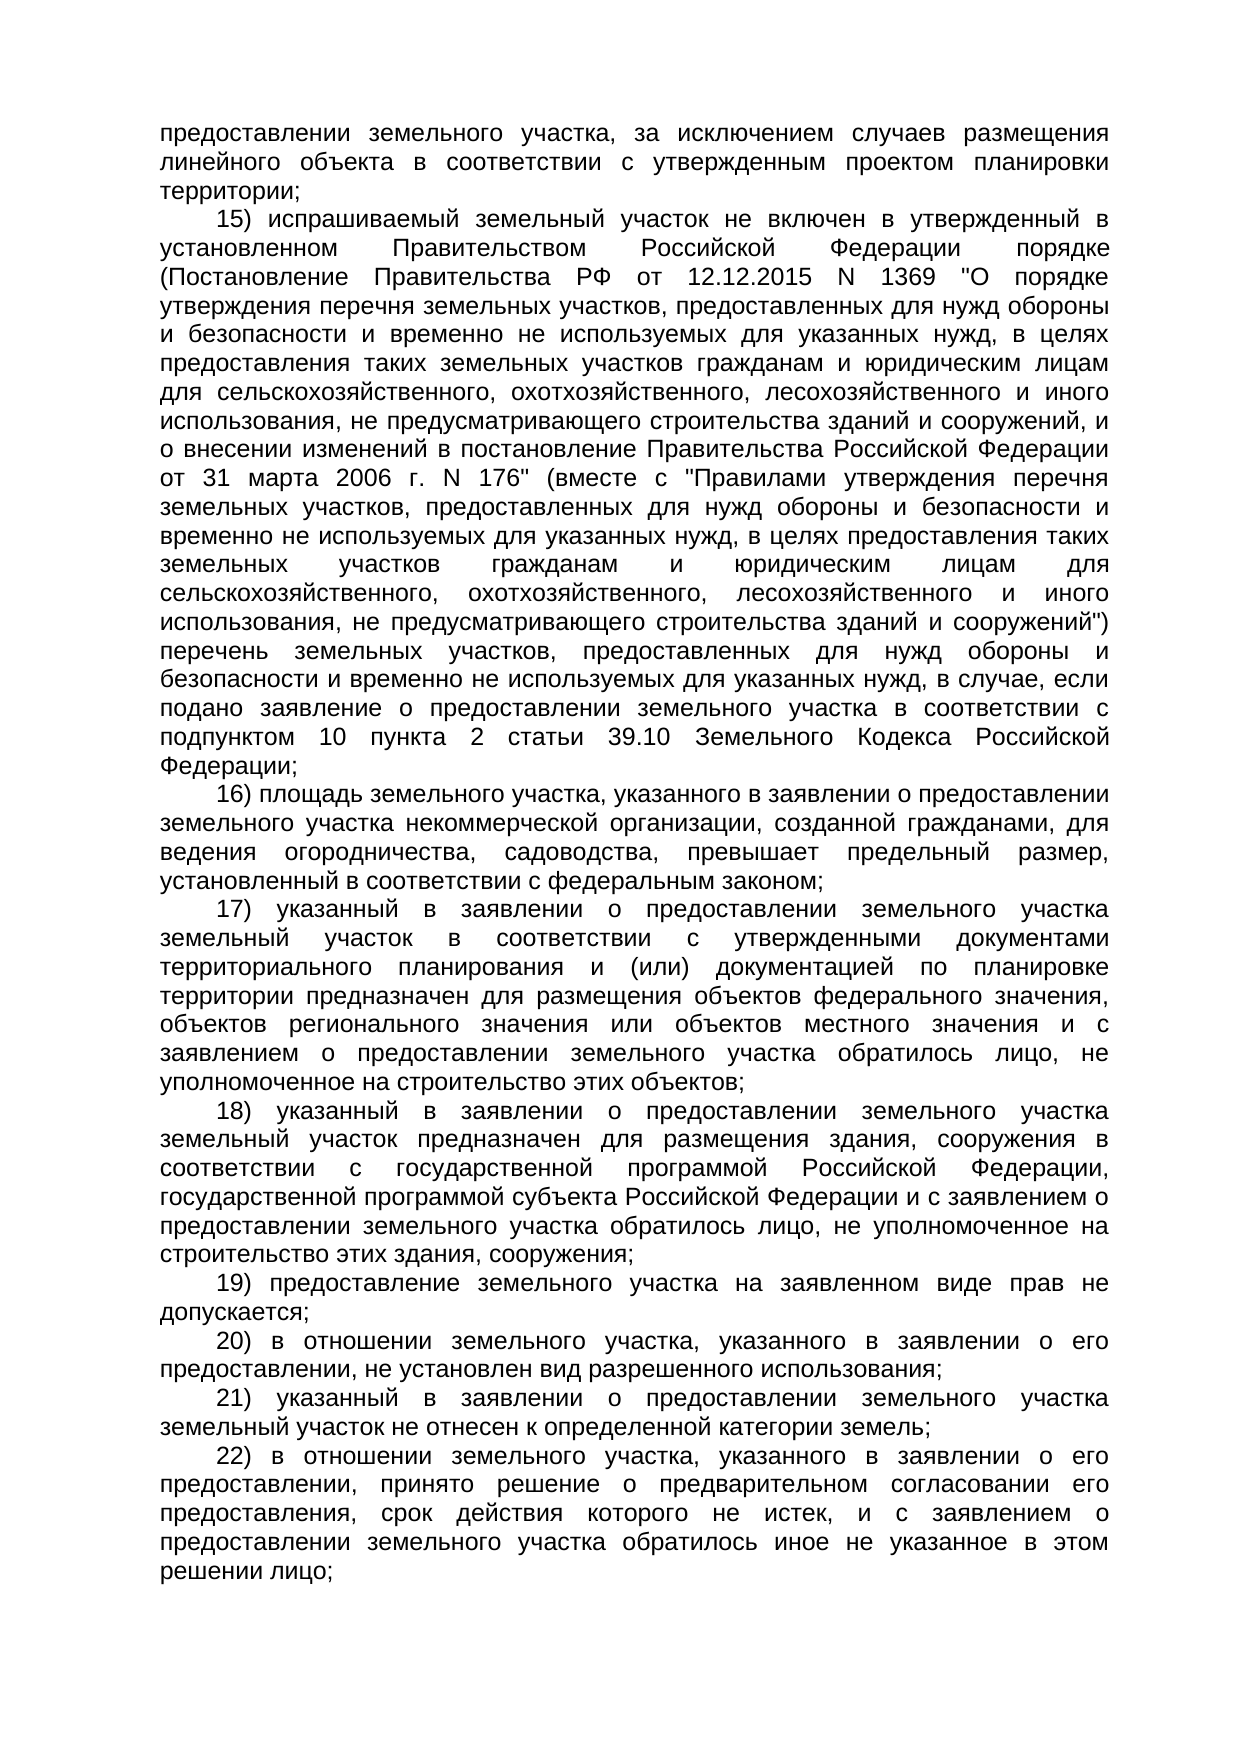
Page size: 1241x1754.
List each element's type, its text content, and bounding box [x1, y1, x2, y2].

text 16) площадь земельного участка, указанного в заявлении о предоставлении земельного участка некоммерческой организации, созданной гражданами, для ведения огородничества, садоводства, превышает предельный размер, установленный в соответствии с федеральным законом; [159, 779, 1110, 894]
text 19) предоставление земельного участка на заявленном виде прав не допускается; [159, 1268, 1110, 1326]
text 18) указанный в заявлении о предоставлении земельного участка земельный участок предназначен для размещения здания, сооружения в соответствии с государственной программой Российской Федерации, государственной программой субъекта Российской Федерации и с заявлением о предоставлении земельного участка обратилось лицо, не уполномоченное на строительство этих здания, сооружения; [159, 1096, 1110, 1268]
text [159, 118, 1110, 204]
text 21) указанный в заявлении о предоставлении земельного участка земельный участок не отнесен к определенной категории земель; [159, 1383, 1110, 1441]
text 15) испрашиваемый земельный участок не включен в утвержденный в установленном Правительством Российской Федерации порядке (Постановление Правительства РФ от 12.12.2015 N 1369 "О порядке утверждения перечня земельных участков, предоставленных для нужд обороны и безопасности и временно не используемых для указанных нужд, в целях предоставления таких земельных участков гражданам и юридическим лицам для сельскохозяйственного, охотхозяйственного, лесохозяйственного и иного использования, не предусматривающего строительства зданий и сооружений, и о внесении изменений в постановление Правительства Российской Федерации от 31 марта 2006 г. N 176" (вместе с "Правилами утверждения перечня земельных участков, предоставленных для нужд обороны и безопасности и временно не используемых для указанных нужд, в целях предоставления таких земельных участков гражданам и юридическим лицам для сельскохозяйственного, охотхозяйственного, лесохозяйственного и иного использования, не предусматривающего строительства зданий и сооружений") перечень земельных участков, предоставленных для нужд обороны и безопасности и временно не используемых для указанных нужд, в случае, если подано заявление о предоставлении земельного участка в соответствии с подпунктом 10 пункта 2 статьи 39.10 Земельного Кодекса Российской Федерации; [159, 204, 1110, 779]
text 20) в отношении земельного участка, указанного в заявлении о его предоставлении, не установлен вид разрешенного использования; [159, 1326, 1110, 1383]
text 17) указанный в заявлении о предоставлении земельного участка земельный участок в соответствии с утвержденными документами территориального планирования и (или) документацией по планировке территории предназначен для размещения объектов федерального значения, объектов регионального значения или объектов местного значения и с заявлением о предоставлении земельного участка обратилось лицо, не уполномоченное на строительство этих объектов; [159, 894, 1110, 1096]
text 22) в отношении земельного участка, указанного в заявлении о его предоставлении, принято решение о предварительном согласовании его предоставления, срок действия которого не истек, и с заявлением о предоставлении земельного участка обратилось иное не указанное в этом решении лицо; [159, 1441, 1110, 1584]
